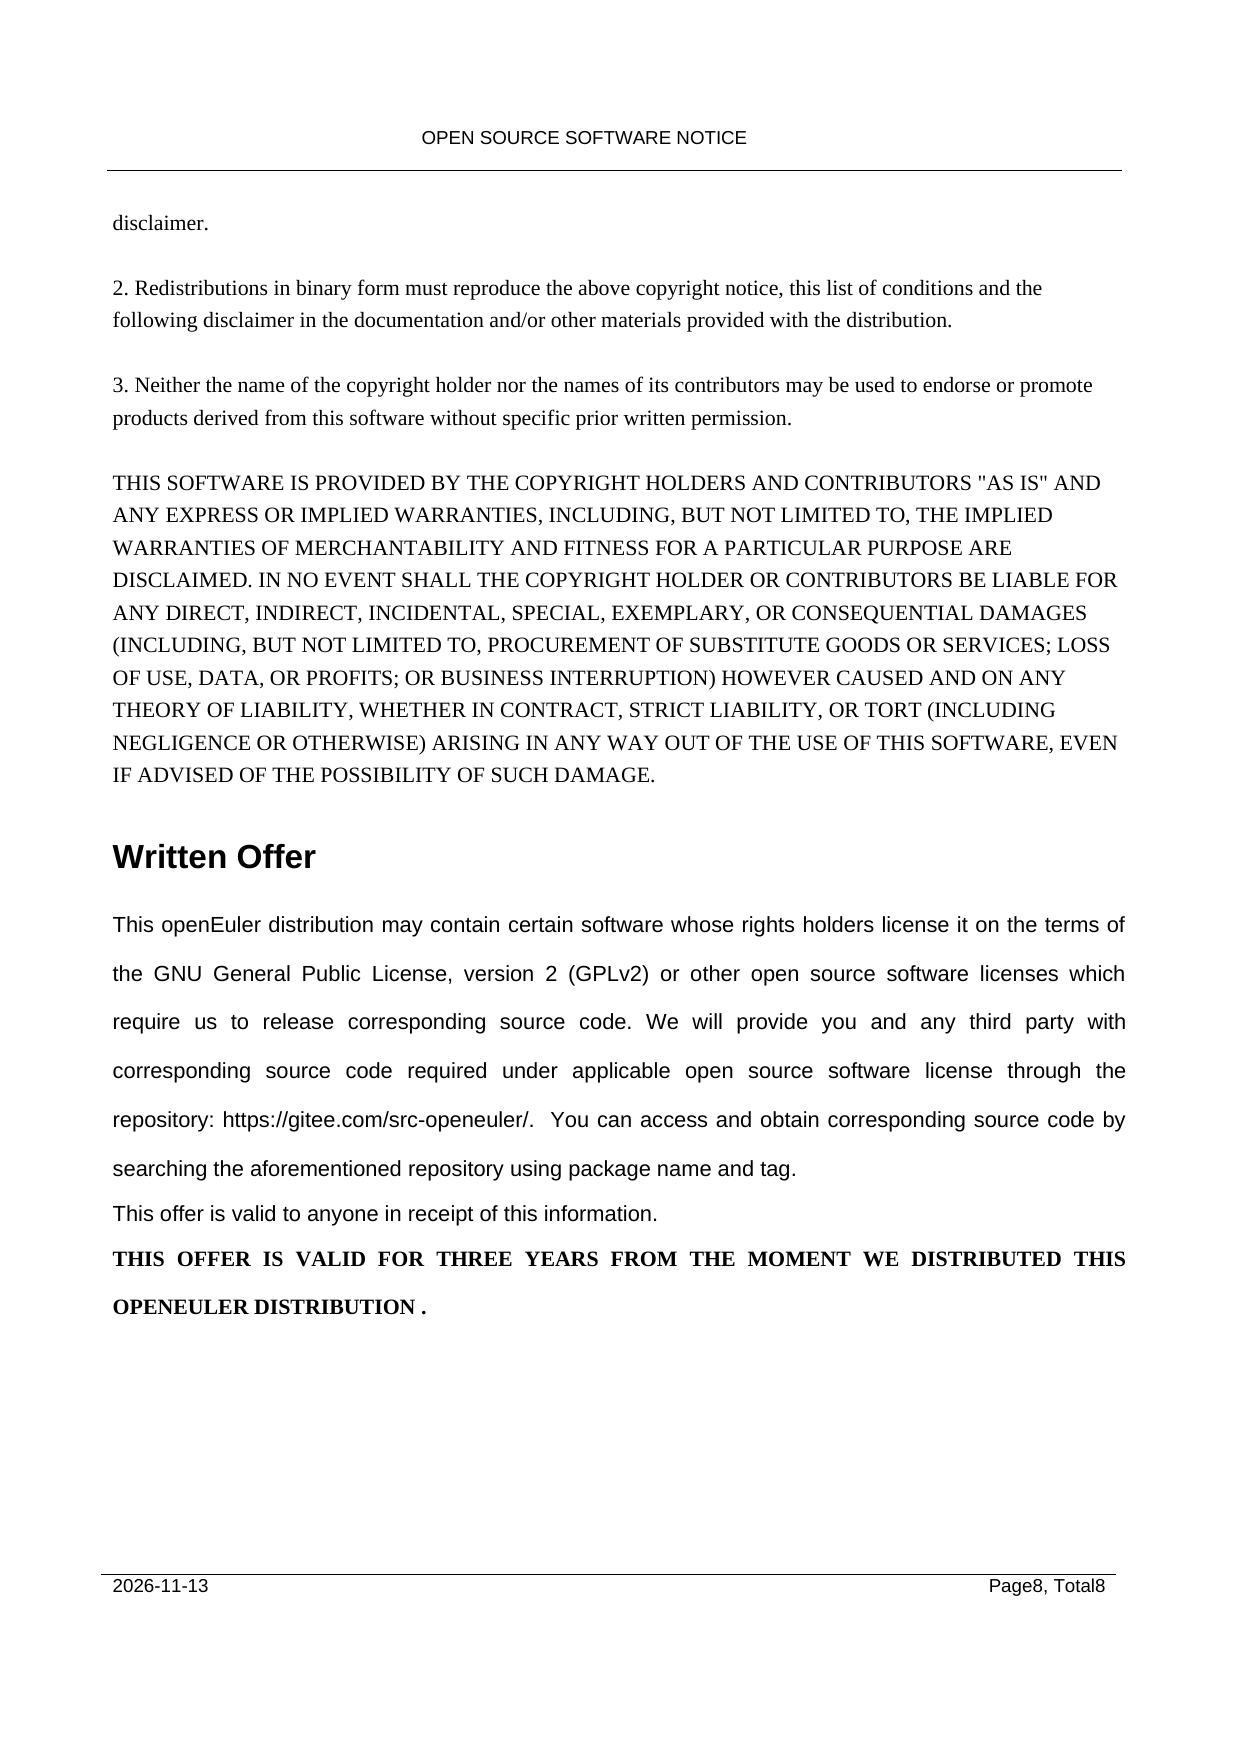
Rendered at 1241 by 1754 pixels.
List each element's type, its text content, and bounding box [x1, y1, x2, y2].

text This openEuler distribution may contain certain software whose rights holders license it on the terms of the GNU General Public License, version 2 (GPLv2) or other open source software licenses which require us to release corresponding source code. We will provide you and any third party with corresponding source code required under applicable open source software license through the repository: https://gitee.com/src-openeuler/. You can access and obtain corresponding source code by searching the aforementioned repository using package name and tag. [112, 908, 1128, 1184]
text THIS OFFER IS VALID FOR THREE YEARS FROM THE MOMENT WE DISTRIBUTED THIS OPENEULER DISTRIBUTION . [112, 1242, 1128, 1323]
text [112, 206, 1128, 824]
text Written Offer [112, 824, 1128, 889]
text This offer is valid to anyone in receipt of this information. [112, 1197, 1128, 1229]
